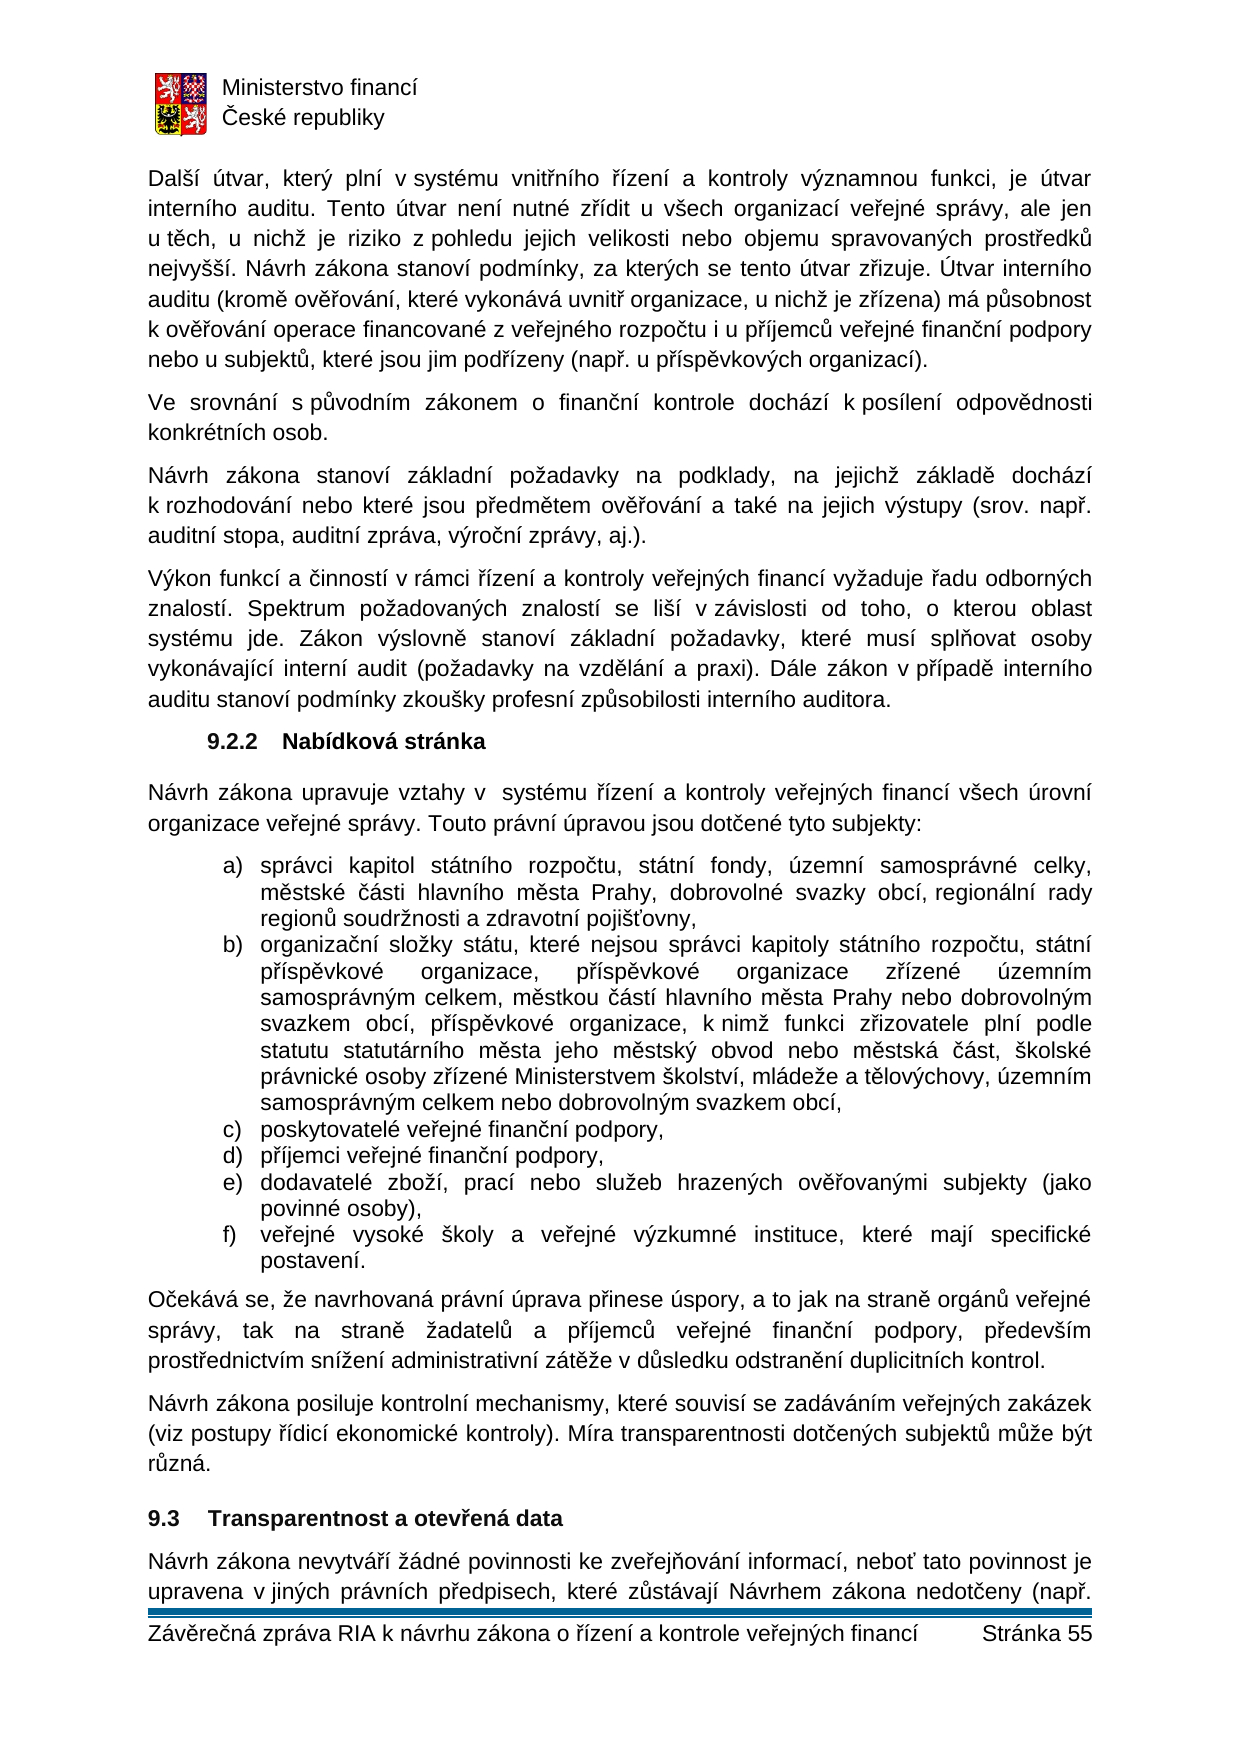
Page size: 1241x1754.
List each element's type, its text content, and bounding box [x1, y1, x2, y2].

subtitle Transparentnost a otevřená data [148, 1505, 1092, 1531]
text Očekává se, že navrhovaná právní úprava přinese úspory, a to jak na straně orgánů veřejné správy, tak na straně žadatelů a příjemců veřejné finanční podpory, především prostřednictvím snížení administrativní zátěže v důsledku odstranění duplicitních kontrol. [148, 1286, 1092, 1373]
text Návrh zákona stanoví základní požadavky na podklady, na jejichž základě dochází k rozhodování nebo které jsou předmětem ověřování a také na jejich výstupy (srov. např. auditní stopa, auditní zpráva, výroční zprávy, aj.). [148, 462, 1092, 548]
text Nabídková stránka [207, 728, 1092, 754]
list organizační složky státu, které nejsou správci kapitoly státního rozpočtu, státní příspěvkové organizace, příspěvkové organizace zřízené územním samosprávným celkem, městkou částí hlavního města Prahy nebo dobrovolným svazkem obcí, příspěvkové organizace, k nimž funkci zřizovatele plní podle statutu statutárního města jeho městský obvod nebo městská část, školské právnické osoby zřízené Ministerstvem školství, mládeže a tělovýchovy, územním samosprávným celkem nebo dobrovolným svazkem obcí, [223, 931, 1092, 1116]
list příjemci veřejné finanční podpory, [223, 1142, 1092, 1168]
list správci kapitol státního rozpočtu, státní fondy, územní samosprávné celky, městské části hlavního města Prahy, dobrovolné svazky obcí, regionální rady regionů soudržnosti a zdravotní pojišťovny, [223, 852, 1092, 931]
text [148, 1548, 1092, 1604]
list dodavatelé zboží, prací nebo služeb hrazených ověřovanými subjekty (jako povinné osoby), [223, 1168, 1092, 1221]
text Další útvar, který plní v systému vnitřního řízení a kontroly významnou funkci, je útvar interního auditu. Tento útvar není nutné zřídit u všech organizací veřejné správy, ale jen u těch, u nichž je riziko z pohledu jejich velikosti nebo objemu spravovaných prostředků nejvyšší. Návrh zákona stanoví podmínky, za kterých se tento útvar zřizuje. Útvar interního auditu (kromě ověřování, které vykonává uvnitř organizace, u nichž je zřízena) má působnost k ověřování operace financované z veřejného rozpočtu i u příjemců veřejné finanční podpory nebo u subjektů, které jsou jim podřízeny (např. u příspěvkových organizací). [148, 165, 1092, 372]
picture [155, 73, 207, 137]
text Návrh zákona upravuje vztahy v systému řízení a kontroly veřejných financí všech úrovní organizace veřejné správy. Touto právní úpravou jsou dotčené tyto subjekty: [148, 779, 1092, 836]
list veřejné vysoké školy a veřejné výzkumné instituce, které mají specifické postavení. [223, 1221, 1092, 1274]
list poskytovatelé veřejné finanční podpory, [223, 1116, 1092, 1142]
text Ve srovnání s původním zákonem o finanční kontrole dochází k posílení odpovědnosti konkrétních osob. [148, 389, 1092, 445]
text Výkon funkcí a činností v rámci řízení a kontroly veřejných financí vyžaduje řadu odborných znalostí. Spektrum požadovaných znalostí se liší v závislosti od toho, o kterou oblast systému jde. Zákon výslovně stanoví základní požadavky, které musí splňovat osoby vykonávající interní audit (požadavky na vzdělání a praxi). Dále zákon v případě interního auditu stanoví podmínky zkoušky profesní způsobilosti interního auditora. [148, 565, 1092, 712]
text Návrh zákona posiluje kontrolní mechanismy, které souvisí se zadáváním veřejných zakázek (viz postupy řídicí ekonomické kontroly). Míra transparentnosti dotčených subjektů může být různá. [148, 1389, 1092, 1476]
